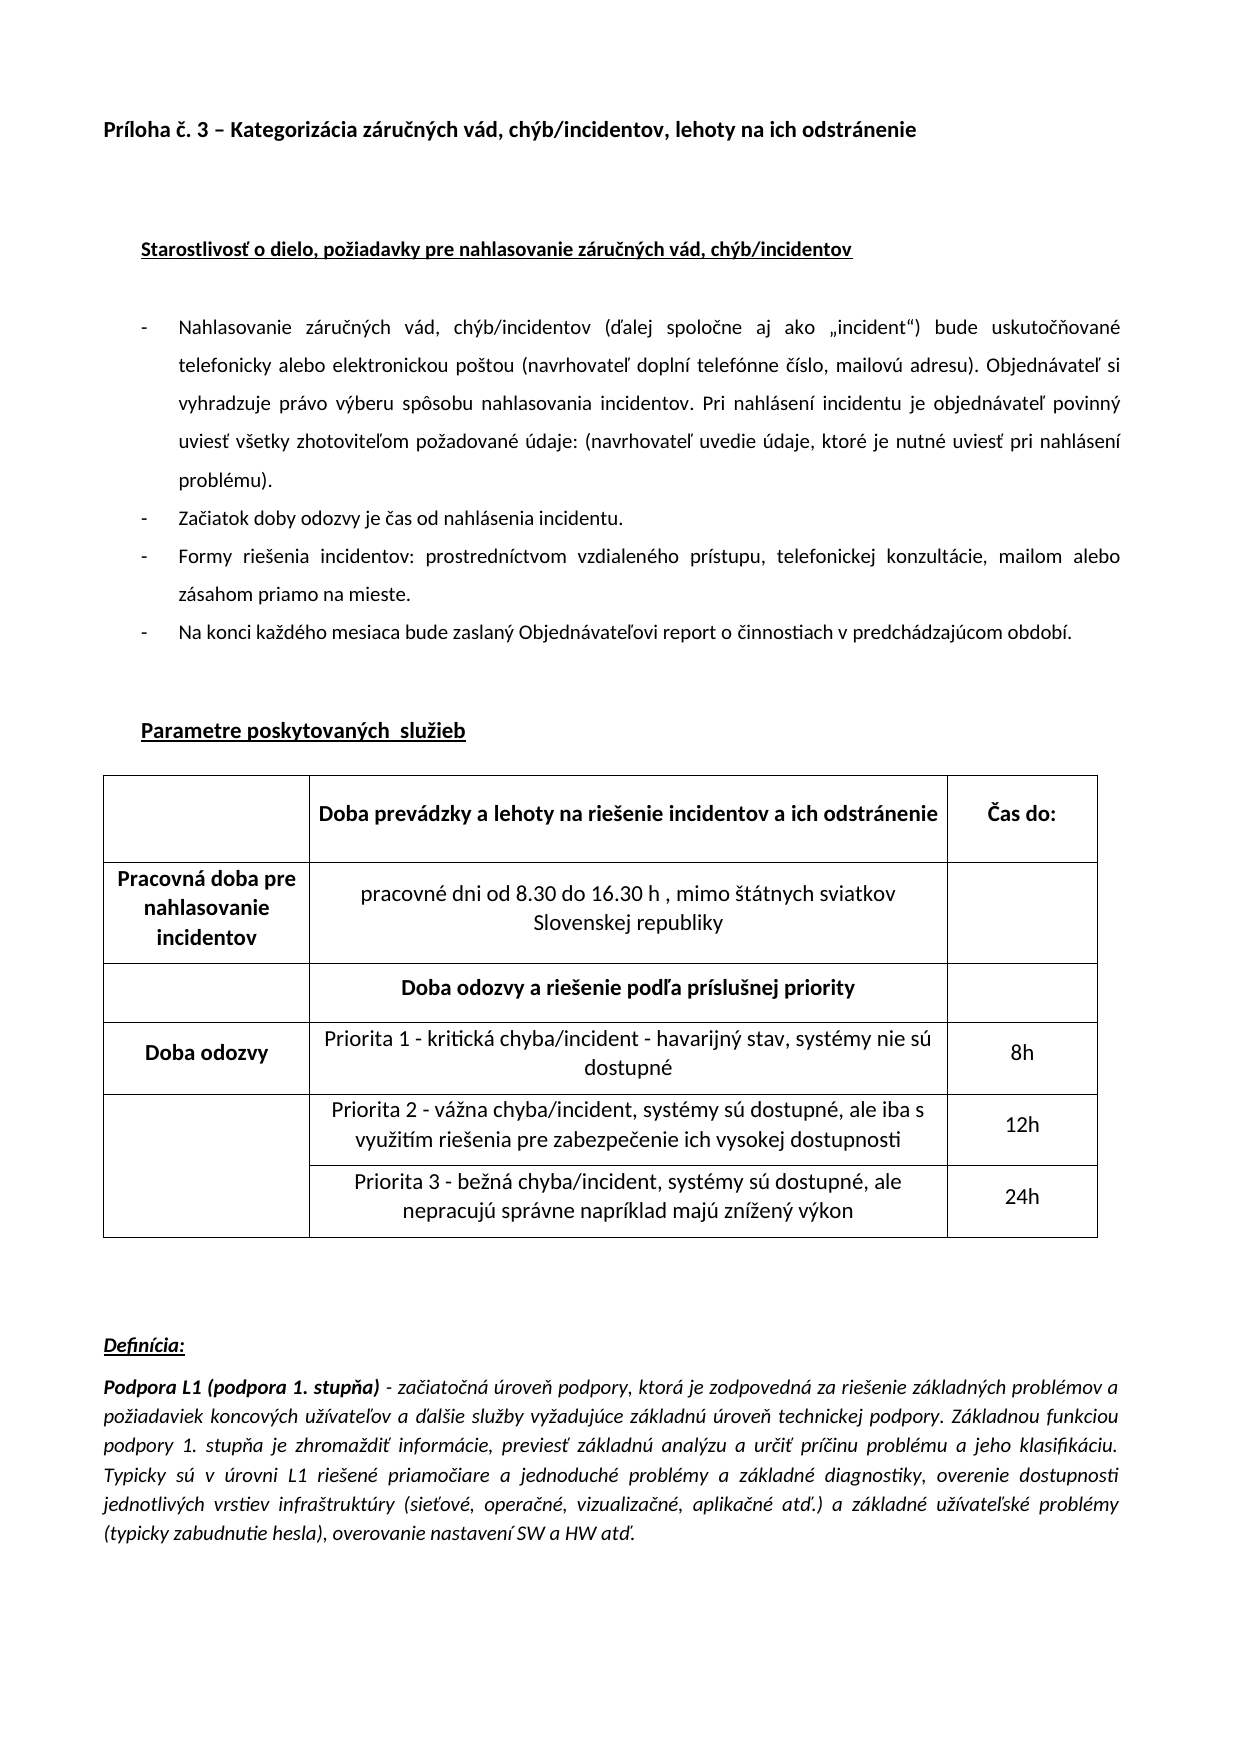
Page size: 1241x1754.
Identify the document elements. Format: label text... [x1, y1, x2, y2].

table_cell Doba odozvy [104, 1023, 309, 1093]
table_cell Priorita 1 - kritická chyba/incident - havarijný stav, systémy nie sú dostupné [310, 1023, 947, 1093]
list Formy riešenia incidentov: prostredníctvom vzdialeného prístupu, telefonickej konzultácie, mailom alebo zásahom priamo na mieste. [141, 543, 1122, 607]
table_cell 24h [948, 1166, 1097, 1237]
text Definícia: [103, 1329, 1122, 1358]
text Podpora L1 (podpora 1. stupňa) - začiatočná úroveň podpory, ktorá je zodpovedná za riešenie základných problémov a požiadaviek koncových užívateľov a ďalšie služby vyžadujúce základnú úroveň technickej podpory. Základnou funkciou podpory 1. stupňa je zhromaždiť informácie, previesť základnú analýzu a určiť príčinu problému a jeho klasifikáciu. Typicky sú v úrovni L1 riešené priamočiare a jednoduché problémy a základné diagnostiky, overenie dostupnosti jednotlivých vrstiev infraštruktúry (sieťové, operačné, vizualizačné, aplikačné atď.) a základné užívateľské problémy (typicky zabudnutie hesla), overovanie nastavení SW a HW atď. [103, 1371, 1122, 1546]
table_cell [104, 964, 309, 1022]
list Nahlasovanie záručných vád, chýb/incidentov (ďalej spoločne aj ako „incident“) bude uskutočňované telefonicky alebo elektronickou poštou (navrhovateľ doplní telefónne číslo, mailovú adresu). Objednávateľ si vyhradzuje právo výberu spôsobu nahlasovania incidentov. Pri nahlásení incidentu je objednávateľ povinný uviesť všetky zhotoviteľom požadované údaje: (navrhovateľ uvedie údaje, ktoré je nutné uviesť pri nahlásení problému). [141, 314, 1122, 492]
table_cell Pracovná doba pre nahlasovanie incidentov [104, 863, 309, 963]
list Začiatok doby odozvy je čas od nahlásenia incidentu. [141, 505, 1122, 530]
table_cell [948, 863, 1097, 963]
table_cell Doba odozvy a riešenie podľa príslušnej priority [310, 964, 947, 1022]
list Na konci každého mesiaca bude zaslaný Objednávateľovi report o činnostiach v predchádzajúcom období. [141, 619, 1122, 645]
table_cell [104, 1095, 309, 1237]
table_header Doba prevádzky a lehoty na riešenie incidentov a ich odstránenie [310, 776, 947, 862]
table_cell 8h [948, 1023, 1097, 1093]
table_header Čas do: [948, 776, 1097, 862]
table_cell 12h [948, 1095, 1097, 1165]
table_cell Priorita 3 - bežná chyba/incident, systémy sú dostupné, ale nepracujú správne napríklad majú znížený výkon [310, 1166, 947, 1237]
table_cell pracovné dni od 8.30 do 16.30 h , mimo štátnych sviatkov Slovenskej republiky [310, 863, 947, 963]
subtitle Príloha č. 3 – Kategorizácia záručných vád, chýb/incidentov, lehoty na ich odstránenie [103, 115, 1122, 143]
list Starostlivosť o dielo, požiadavky pre nahlasovanie záručných vád, chýb/incidentov [141, 236, 1122, 262]
text Parametre poskytovaných služieb [141, 716, 1122, 744]
table_cell [948, 964, 1097, 1022]
table_cell Priorita 2 - vážna chyba/incident, systémy sú dostupné, ale iba s využitím riešenia pre zabezpečenie ich vysokej dostupnosti [310, 1095, 947, 1165]
table_header [104, 776, 309, 862]
